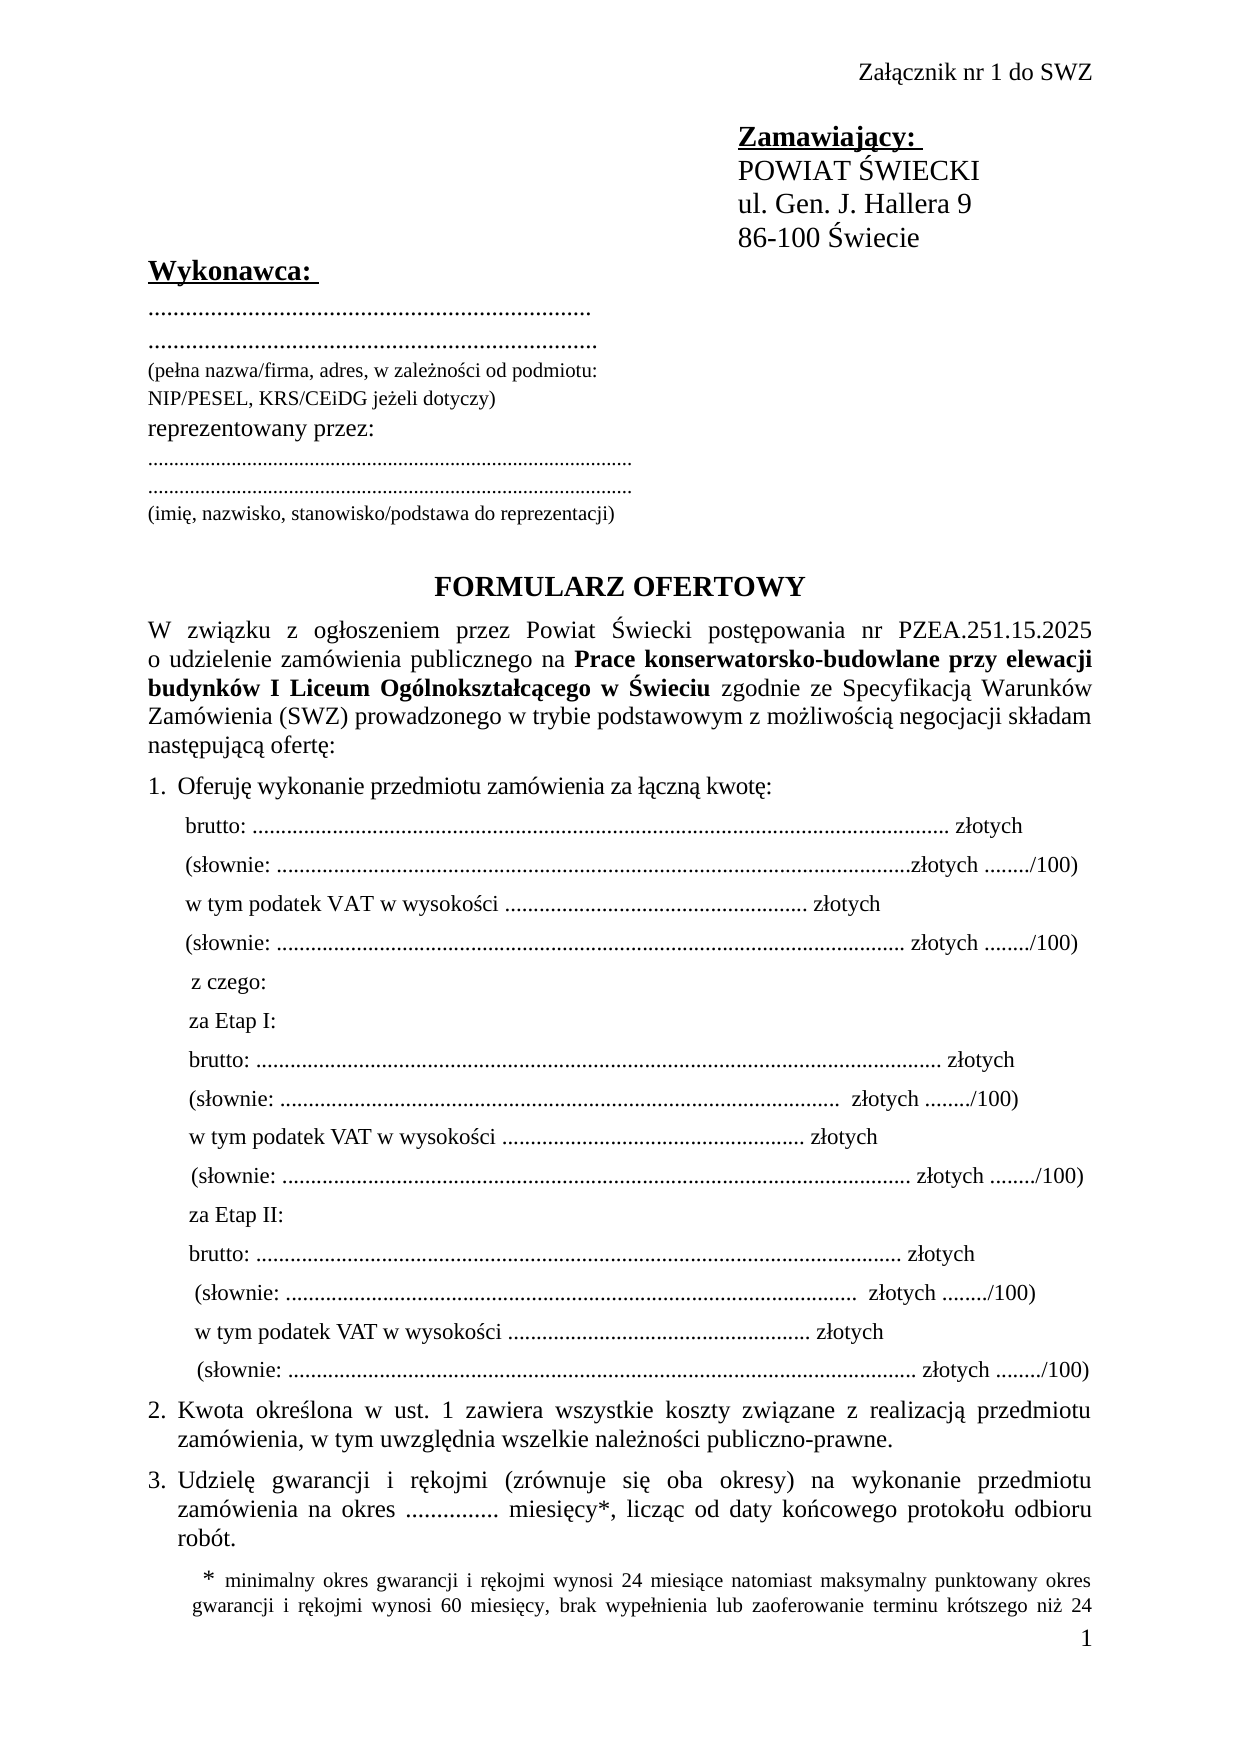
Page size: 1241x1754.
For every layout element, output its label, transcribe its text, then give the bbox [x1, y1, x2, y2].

list Kwota określona w ust. 1 zawiera wszystkie koszty związane z realizacją przedmiotu zamówienia, w tym uwzględnia wszelkie należności publiczno-prawne. [148, 1395, 1093, 1453]
text z czego: [185, 968, 1093, 994]
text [147, 1564, 1093, 1617]
text reprezentowany przez: [148, 413, 1093, 442]
text Wykonawca: [148, 253, 1093, 287]
text za Etap I: [148, 1007, 1093, 1033]
text za Etap II: [148, 1201, 1093, 1227]
text (słownie: .................................................................................................... złotych ......../100) [148, 1279, 1093, 1305]
list Oferuję wykonanie przedmiotu zamówienia za łączną kwotę: [148, 771, 1093, 800]
text w tym podatek VAT w wysokości ..................................................... złotych [148, 1318, 1093, 1344]
text ............................................................................................. ............................................................................................. [148, 446, 1093, 498]
text (pełna nazwa/firma, adres, w zależności od podmiotu: NIP/PESEL, KRS/CEiDG jeżeli dotyczy) [148, 358, 1093, 409]
text Załącznik nr 1 do SWZ [148, 57, 1093, 86]
text (imię, nazwisko, stanowisko/podstawa do reprezentacji) [148, 501, 1093, 525]
text ....................................................................... [148, 292, 1093, 321]
text (słownie: .............................................................................................................. złotych ......../100) [185, 1162, 1093, 1189]
text brutto: ................................................................................................................. złotych [148, 1240, 1093, 1266]
text (słownie: .................................................................................................. złotych ......../100) [148, 1084, 1093, 1111]
text (słownie: ...............................................................................................................złotych ......../100) [185, 851, 1093, 878]
text W związku z ogłoszeniem przez Powiat Świecki postępowania nr PZEA.251.15.2025 o udzielenie zamówienia publicznego na Prace konserwatorsko-budowlane przy elewacji budynków I Liceum Ogólnokształcącego w Świeciu zgodnie ze Specyfikacją Warunków Zamówienia (SWZ) prowadzonego w trybie podstawowym z możliwością negocjacji składam następującą ofertę: [148, 615, 1093, 759]
list Udzielę gwarancji i rękojmi (zrównuje się oba okresy) na wykonanie przedmiotu zamówienia na okres ............... miesięcy*, licząc od daty końcowego protokołu odbioru robót. [148, 1465, 1093, 1552]
text w tym podatek VAT w wysokości ..................................................... złotych [185, 890, 1093, 917]
text (słownie: .............................................................................................................. złotych ......../100) [185, 1357, 1093, 1383]
text w tym podatek VAT w wysokości ..................................................... złotych [148, 1123, 1093, 1150]
text brutto: .......................................................................................................................... złotych [185, 813, 1093, 839]
text ul. Gen. J. Hallera 9 [738, 186, 1093, 220]
text brutto: ........................................................................................................................ złotych [148, 1046, 1093, 1072]
text (słownie: .............................................................................................................. złotych ......../100) [185, 929, 1093, 956]
text FORMULARZ OFERTOWY [148, 569, 1093, 603]
text ........................................................................ [148, 325, 1093, 354]
text POWIAT ŚWIECKI [738, 153, 1093, 186]
text Zamawiający: [738, 119, 1093, 153]
text 86-100 Świecie [738, 220, 1093, 253]
